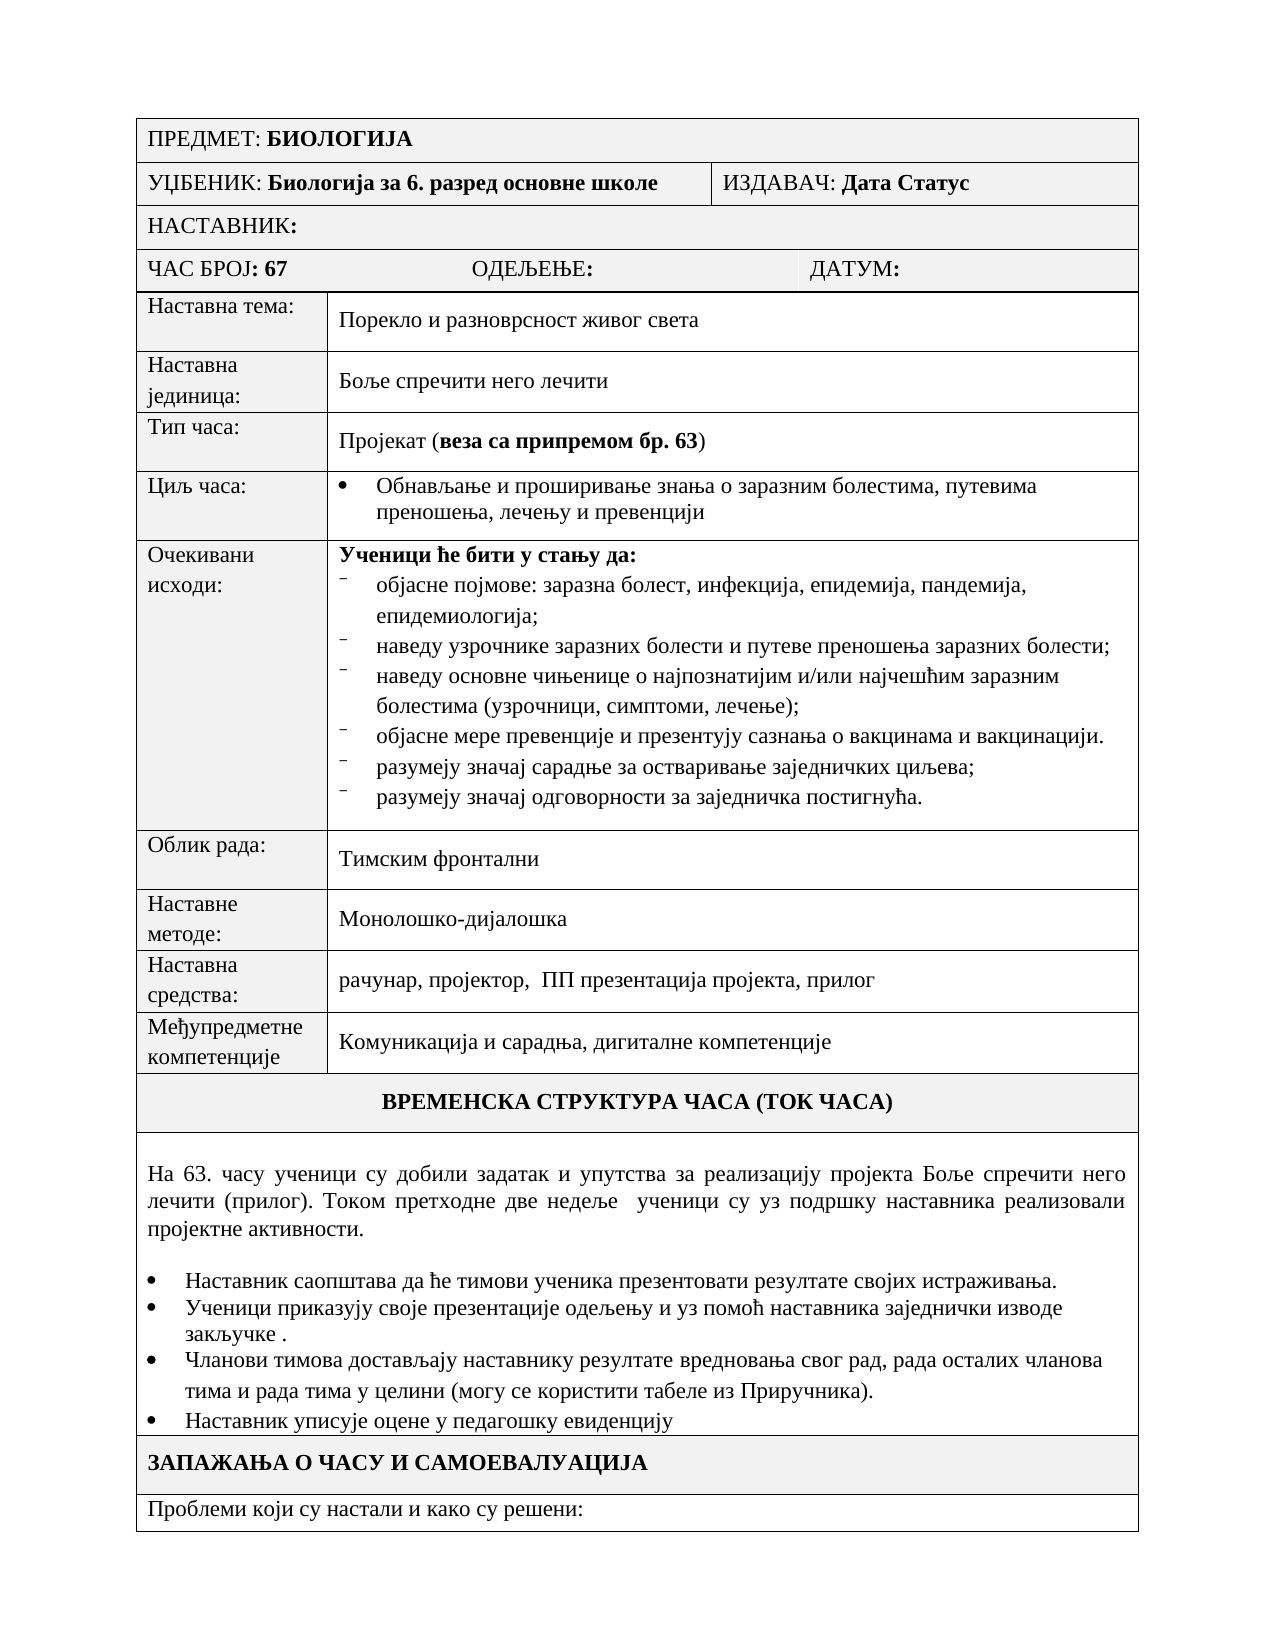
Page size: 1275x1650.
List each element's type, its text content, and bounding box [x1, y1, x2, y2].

table_cell Комуникација и сарадња, дигиталне компетенције [328, 1013, 1138, 1073]
table_cell Обнављање и проширивање знања о заразним болестима, путевима преношења, лечењу и превенцији [328, 472, 1138, 540]
table_cell Наставна средства: [137, 951, 327, 1012]
table_cell Наставна тема: [137, 293, 327, 351]
table_cell ЗАПАЖАЊА О ЧАСУ И САМОЕВАЛУАЦИЈА [137, 1436, 1138, 1494]
table_cell Међупредметне компетенције [137, 1013, 327, 1073]
table_cell ВРЕМЕНСКА СТРУКТУРА ЧАСА (ТОК ЧАСА) [137, 1074, 1138, 1132]
table_cell Монолошко-дијалошка [328, 890, 1138, 950]
table_cell Порекло и разноврсност живог света [328, 293, 1138, 351]
table_cell ДАТУМ: [799, 250, 1138, 291]
table_cell рачунар, пројектор, ПП презентација пројекта, прилог [328, 951, 1138, 1012]
table_cell Наставна јединица: [137, 352, 327, 412]
table_cell На 63. часу ученици су добили задатак и упутства за реализацију пројекта Боље спречити него лечити (прилог). Током претходне две недеље ученици су уз подршку наставника реализовали пројектне активности. Наставник саопштава да ће тимови ученика презентовати резултате својих истраживања. Ученици приказују своје презентације одељењу и уз помоћ наставника заједнички изводе закључке . Чланови тимова достављају наставнику резултате вредновања свог рад, рада осталих чланова тима и рада тима у целини (могу се користити табеле из Приручника). Наставник уписује оцене у педагошку евиденцију [137, 1133, 1138, 1434]
table_cell Наставне методе: [137, 890, 327, 950]
table_cell Тимским фронтални [328, 831, 1138, 889]
table_cell ИЗДАВАЧ: Дата Статус [712, 163, 1138, 205]
table_cell Боље спречити него лечити [328, 352, 1138, 412]
table_cell ОДЕЉЕЊЕ: [460, 250, 798, 291]
table_cell ЧАС БРОЈ: 67 [137, 250, 460, 291]
table_cell УЏБЕНИК: Биологија за 6. разред основне школе [137, 163, 711, 205]
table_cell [137, 1495, 1138, 1531]
table_cell Тип часа: [137, 413, 327, 471]
table_cell Ученици ће бити у стању да: објасне појмове: заразна болест, инфекција, епидемија, пандемија, епидемиологија; наведу узрочнике заразних болести и путеве преношења заразних болести; наведу основне чињенице о најпознатијим и/или најчешћим заразним болестима (узрочници, симптоми, лечење); објасне мере превенције и презентују сазнања о вакцинама и вакцинацији. разумеју значај сарадње за остваривање заједничких циљева; разумеју значај одговорности за заједничка постигнућа. [328, 541, 1138, 830]
table_cell НАСТАВНИК: [137, 206, 1138, 249]
table_cell Облик рада: [137, 831, 327, 889]
table_header ПРЕДМЕТ: БИОЛОГИЈА [137, 119, 1138, 162]
table_cell Циљ часа: [137, 472, 327, 540]
table_cell Очекивани исходи: [137, 541, 327, 830]
table_cell Пројекат (веза са припремом бр. 63) [328, 413, 1138, 471]
